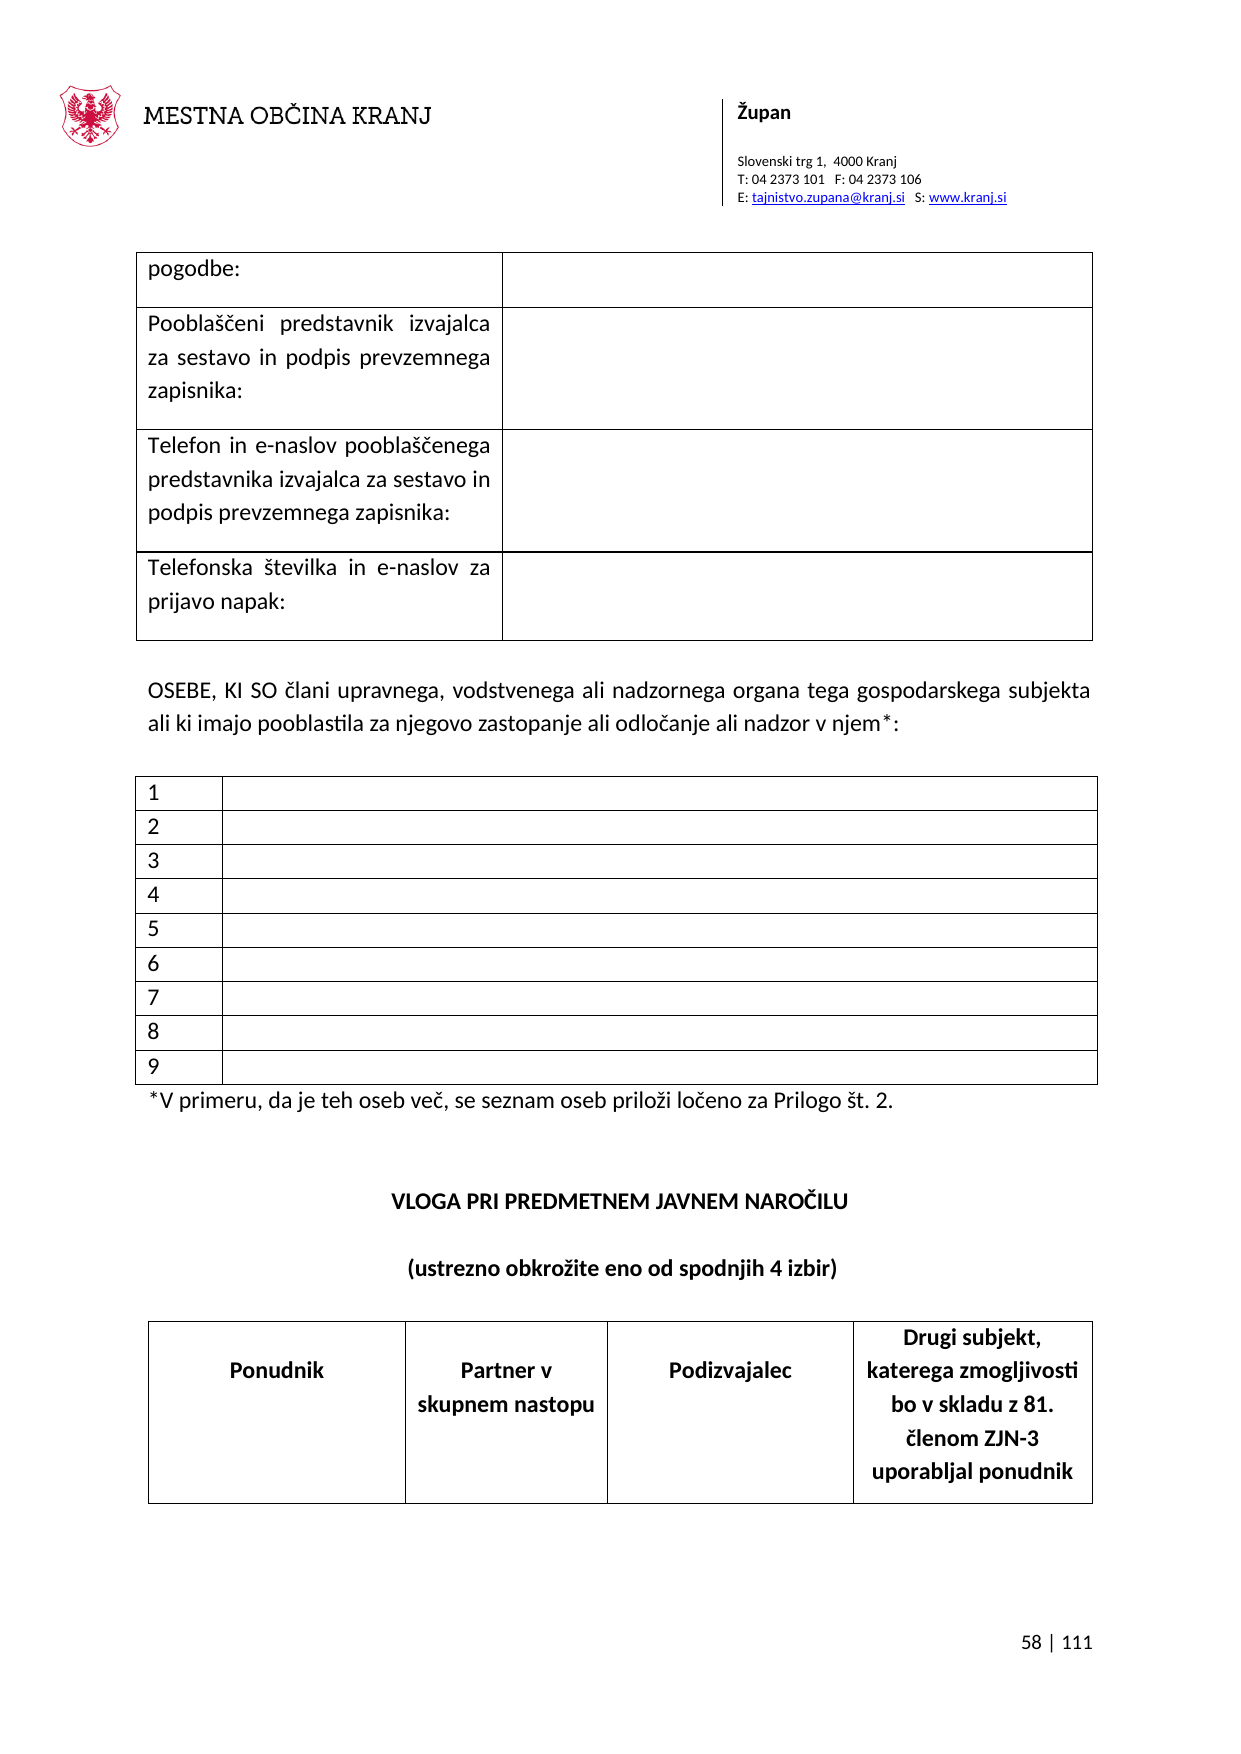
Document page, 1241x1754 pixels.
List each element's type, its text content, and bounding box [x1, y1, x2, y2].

table_cell [223, 811, 1097, 844]
table_cell 3 [136, 845, 222, 878]
table_cell 7 [136, 982, 222, 1015]
text (ustrezno obkrožite eno od spodnjih 4 izbir) [148, 1253, 1092, 1283]
table_cell [503, 308, 1092, 429]
table_cell [223, 845, 1097, 878]
table_cell [503, 553, 1092, 640]
table_cell [223, 982, 1097, 1015]
text VLOGA PRI PREDMETNEM JAVNEM NAROČILU [148, 1186, 1092, 1215]
table_header Podizvajalec [608, 1322, 853, 1502]
table_cell 6 [136, 948, 222, 981]
table_header [223, 777, 1097, 810]
table_cell [223, 914, 1097, 947]
table_cell 4 [136, 879, 222, 912]
table_cell [503, 253, 1092, 307]
table_header Drugi subjekt, katerega zmogljivosti bo v skladu z 81. členom ZJN-3 uporabljal ponudnik [854, 1322, 1092, 1502]
table_header Ponudnik [149, 1322, 405, 1502]
table_cell 9 [136, 1051, 222, 1084]
table_cell [223, 948, 1097, 981]
table_cell [503, 430, 1092, 551]
table_header 1 [136, 777, 222, 810]
table_cell [223, 879, 1097, 912]
table_cell 5 [136, 914, 222, 947]
table_cell Pooblaščeni predstavnik izvajalca za sestavo in podpis prevzemnega zapisnika: [137, 308, 502, 429]
table_cell [223, 1051, 1097, 1084]
text OSEBE, KI SO člani upravnega, vodstvenega ali nadzornega organa tega gospodarskega subjekta ali ki imajo pooblastila za njegovo zastopanje ali odločanje ali nadzor v njem*: [148, 675, 1092, 738]
table_cell Telefonska številka in e-naslov za prijavo napak: [137, 553, 502, 640]
table_cell Telefon in e-naslov pooblaščenega predstavnika izvajalca za sestavo in podpis prevzemnega zapisnika: [137, 430, 502, 551]
table_cell 8 [136, 1016, 222, 1050]
table_cell 2 [136, 811, 222, 844]
table_header Partner v skupnem nastopu [406, 1322, 607, 1502]
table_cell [137, 253, 502, 307]
table_cell [223, 1016, 1097, 1050]
text *V primeru, da je teh oseb več, se seznam oseb priloži ločeno za Prilogo št. 2. [148, 1085, 1092, 1114]
